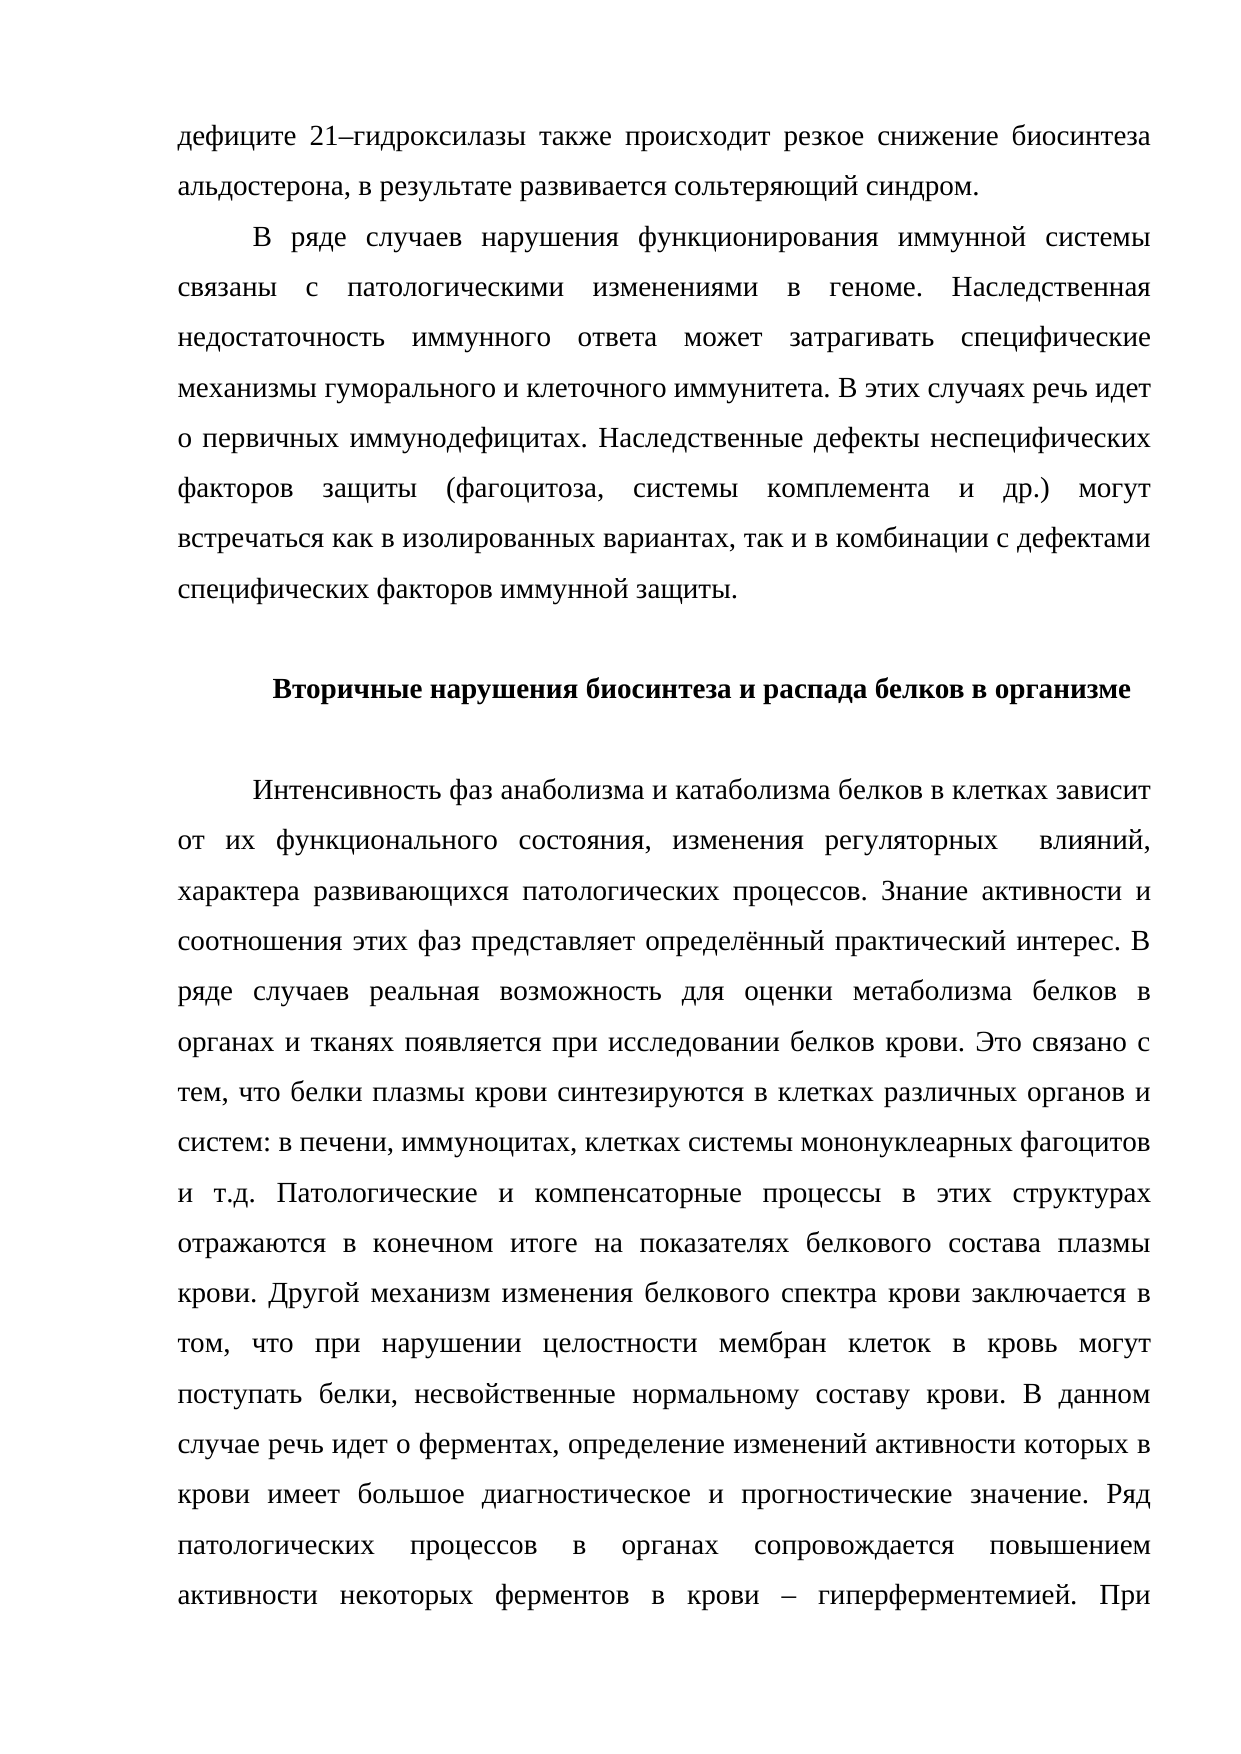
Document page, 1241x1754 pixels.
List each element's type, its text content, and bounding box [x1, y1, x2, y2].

subtitle Вторичные нарушения биосинтеза и распада белков в организме [177, 672, 1152, 705]
text В ряде случаев нарушения функционирования иммунной системы связаны с патологическими изменениями в геноме. Наследственная недостаточность иммунного ответа может затрагивать специфические механизмы гуморального и клеточного иммунитета. В этих случаях речь идет о первичных иммунодефицитах. Наследственные дефекты неспецифических факторов защиты (фагоцитоза, системы комплемента и др.) могут встречаться как в изолированных вариантах, так и в комбинации с дефектами специфических факторов иммунной защиты. [177, 219, 1152, 604]
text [177, 772, 1152, 1611]
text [177, 118, 1152, 202]
